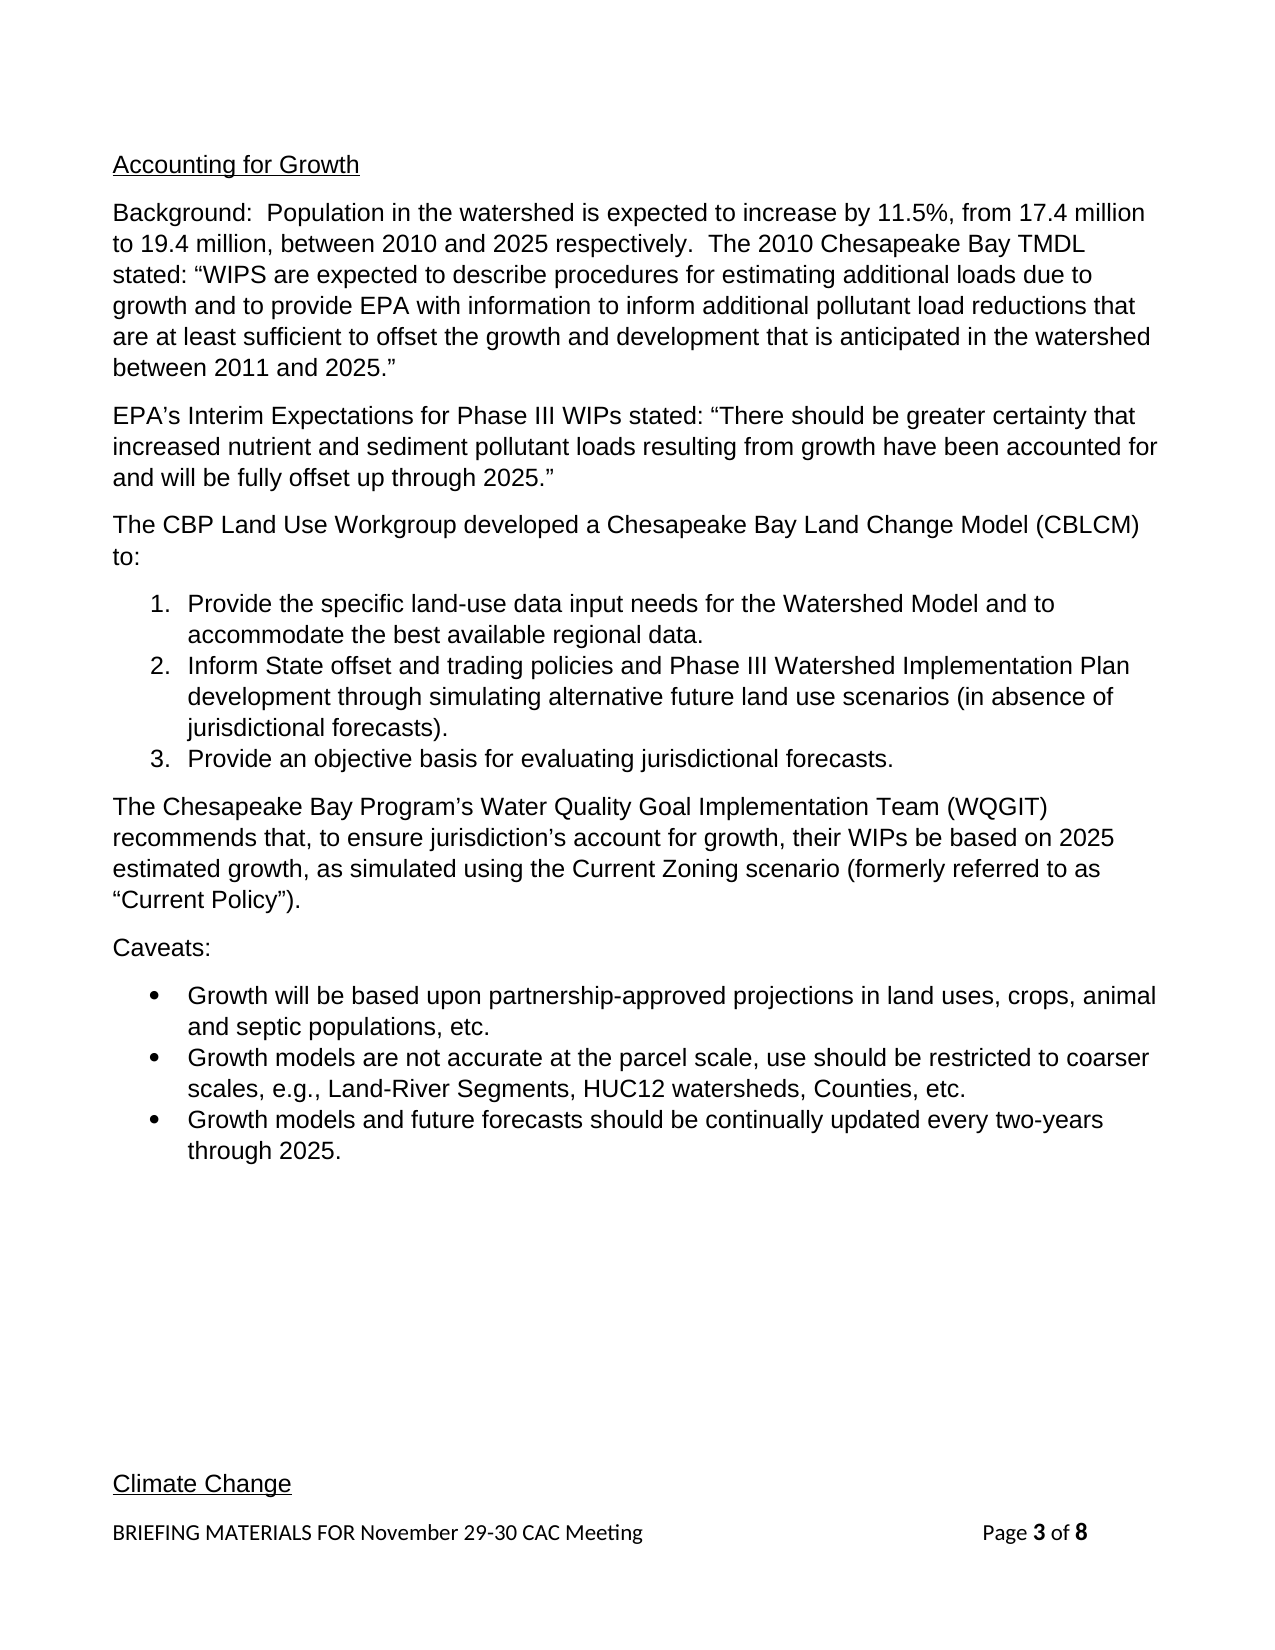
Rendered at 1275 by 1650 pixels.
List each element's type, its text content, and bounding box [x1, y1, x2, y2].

text Background: Population in the watershed is expected to increase by 11.5%, from 17.4 million to 19.4 million, between 2010 and 2025 respectively. The 2010 Chesapeake Bay TMDL stated: “WIPS are expected to describe procedures for estimating additional loads due to growth and to provide EPA with information to inform additional pollutant load reductions that are at least sufficient to offset the growth and development that is anticipated in the watershed between 2011 and 2025.” [112, 198, 1162, 382]
text The CBP Land Use Workgroup developed a Chesapeake Bay Land Change Model (CBLCM) to: [112, 510, 1162, 570]
list Provide the specific land-use data input needs for the Watershed Model and to accommodate the best available regional data. [150, 589, 1162, 649]
list Growth models and future forecasts should be continually updated every two-years through 2025. [150, 1105, 1162, 1165]
list Growth models are not accurate at the parcel scale, use should be restricted to coarser scales, e.g., Land-River Segments, HUC12 watersheds, Counties, etc. [150, 1043, 1162, 1103]
text EPA’s Interim Expectations for Phase III WIPs stated: “There should be greater certainty that increased nutrient and sediment pollutant loads resulting from growth have been accounted for and will be fully offset up through 2025.” [112, 401, 1162, 491]
list Growth will be based upon partnership-approved projections in land uses, crops, animal and septic populations, etc. [150, 981, 1162, 1041]
text Accounting for Growth [112, 150, 1162, 179]
text Climate Change [112, 1469, 1162, 1498]
list Inform State offset and trading policies and Phase III Watershed Implementation Plan development through simulating alternative future land use scenarios (in absence of jurisdictional forecasts). [150, 651, 1162, 742]
list Provide an objective basis for evaluating jurisdictional forecasts. [150, 744, 1162, 773]
text The Chesapeake Bay Program’s Water Quality Goal Implementation Team (WQGIT) recommends that, to ensure jurisdiction’s account for growth, their WIPs be based on 2025 estimated growth, as simulated using the Current Zoning scenario (formerly referred to as “Current Policy”). [112, 792, 1162, 914]
text Caveats: [112, 933, 1162, 962]
